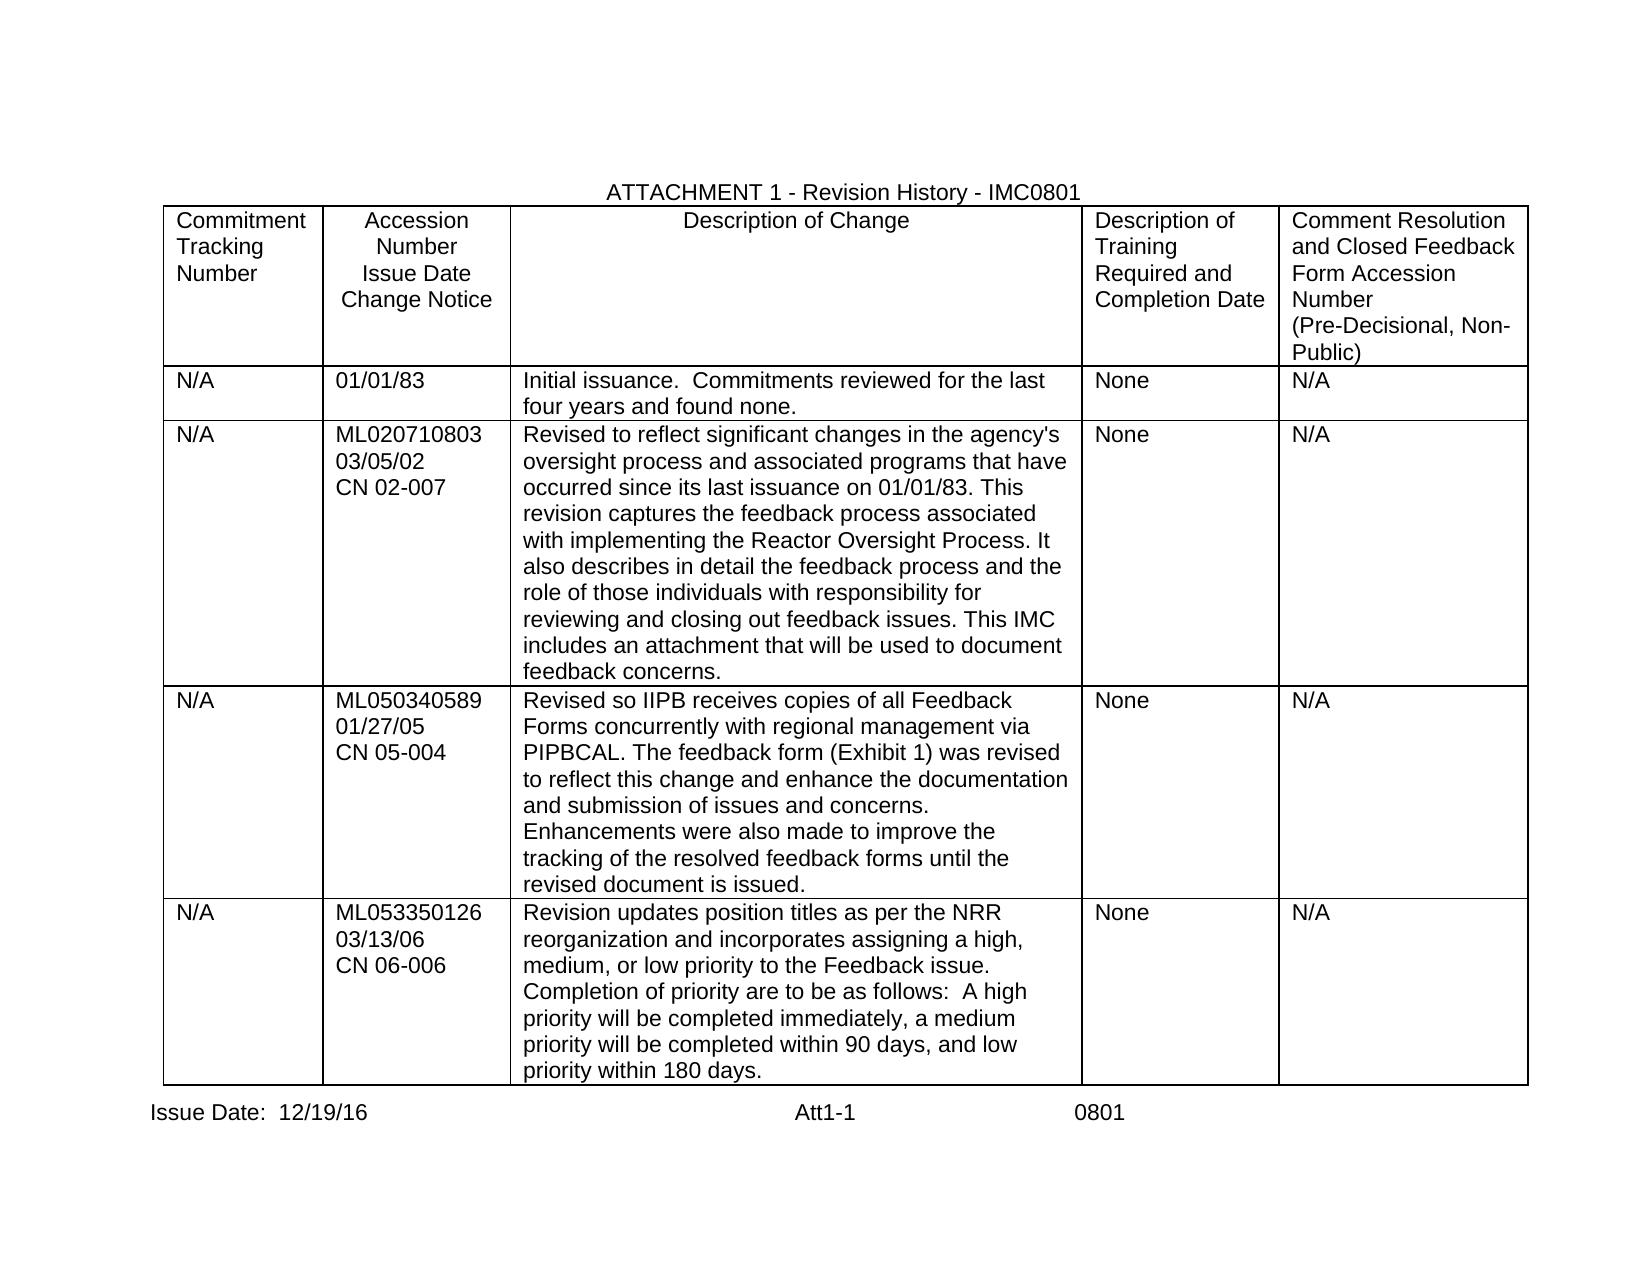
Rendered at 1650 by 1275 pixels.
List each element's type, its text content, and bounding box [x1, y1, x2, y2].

table_cell N/A [164, 367, 322, 419]
table_cell None [1083, 421, 1278, 685]
table_cell None [1083, 687, 1278, 897]
table_cell N/A [1280, 899, 1527, 1084]
table_cell N/A [1280, 687, 1527, 897]
table_cell N/A [164, 421, 322, 685]
table_cell 01/01/83 [324, 367, 510, 419]
table_cell Revision updates position titles as per the NRR reorganization and incorporates assigning a high, medium, or low priority to the Feedback issue. Completion of priority are to be as follows: A high priority will be completed immediately, a medium priority will be completed within 90 days, and low priority within 180 days. [511, 899, 1081, 1084]
table_cell Revised so IIPB receives copies of all Feedback Forms concurrently with regional management via PIPBCAL. The feedback form (Exhibit 1) was revised to reflect this change and enhance the documentation and submission of issues and concerns. Enhancements were also made to improve the tracking of the resolved feedback forms until the revised document is issued. [511, 687, 1081, 897]
table_header Comment Resolution and Closed Feedback Form Accession Number (Pre-Decisional, Non-Public) [1280, 207, 1527, 365]
text ATTACHMENT 1 - Revision History - IMC0801 [150, 179, 1537, 205]
table_header Description of Training Required and Completion Date [1083, 207, 1278, 365]
table_header Commitment Tracking Number [164, 207, 322, 365]
table_cell Revised to reflect significant changes in the agency's oversight process and associated programs that have occurred since its last issuance on 01/01/83. This revision captures the feedback process associated with implementing the Reactor Oversight Process. It also describes in detail the feedback process and the role of those individuals with responsibility for reviewing and closing out feedback issues. This IMC includes an attachment that will be used to document feedback concerns. [511, 421, 1081, 685]
table_cell ML050340589 01/27/05 CN 05-004 [324, 687, 510, 897]
table_cell ML020710803 03/05/02 CN 02-007 [324, 421, 510, 685]
table_cell ML053350126 03/13/06 CN 06-006 [324, 899, 510, 1084]
table_cell None [1083, 367, 1278, 419]
table_cell N/A [1280, 367, 1527, 419]
table_cell Initial issuance. Commitments reviewed for the last four years and found none. [511, 367, 1081, 419]
table_cell None [1083, 899, 1278, 1084]
table_header Description of Change [511, 207, 1081, 365]
table_header Accession Number Issue Date Change Notice [324, 207, 510, 365]
table_cell N/A [1280, 421, 1527, 685]
table_cell N/A [164, 899, 322, 1084]
table_cell N/A [164, 687, 322, 897]
